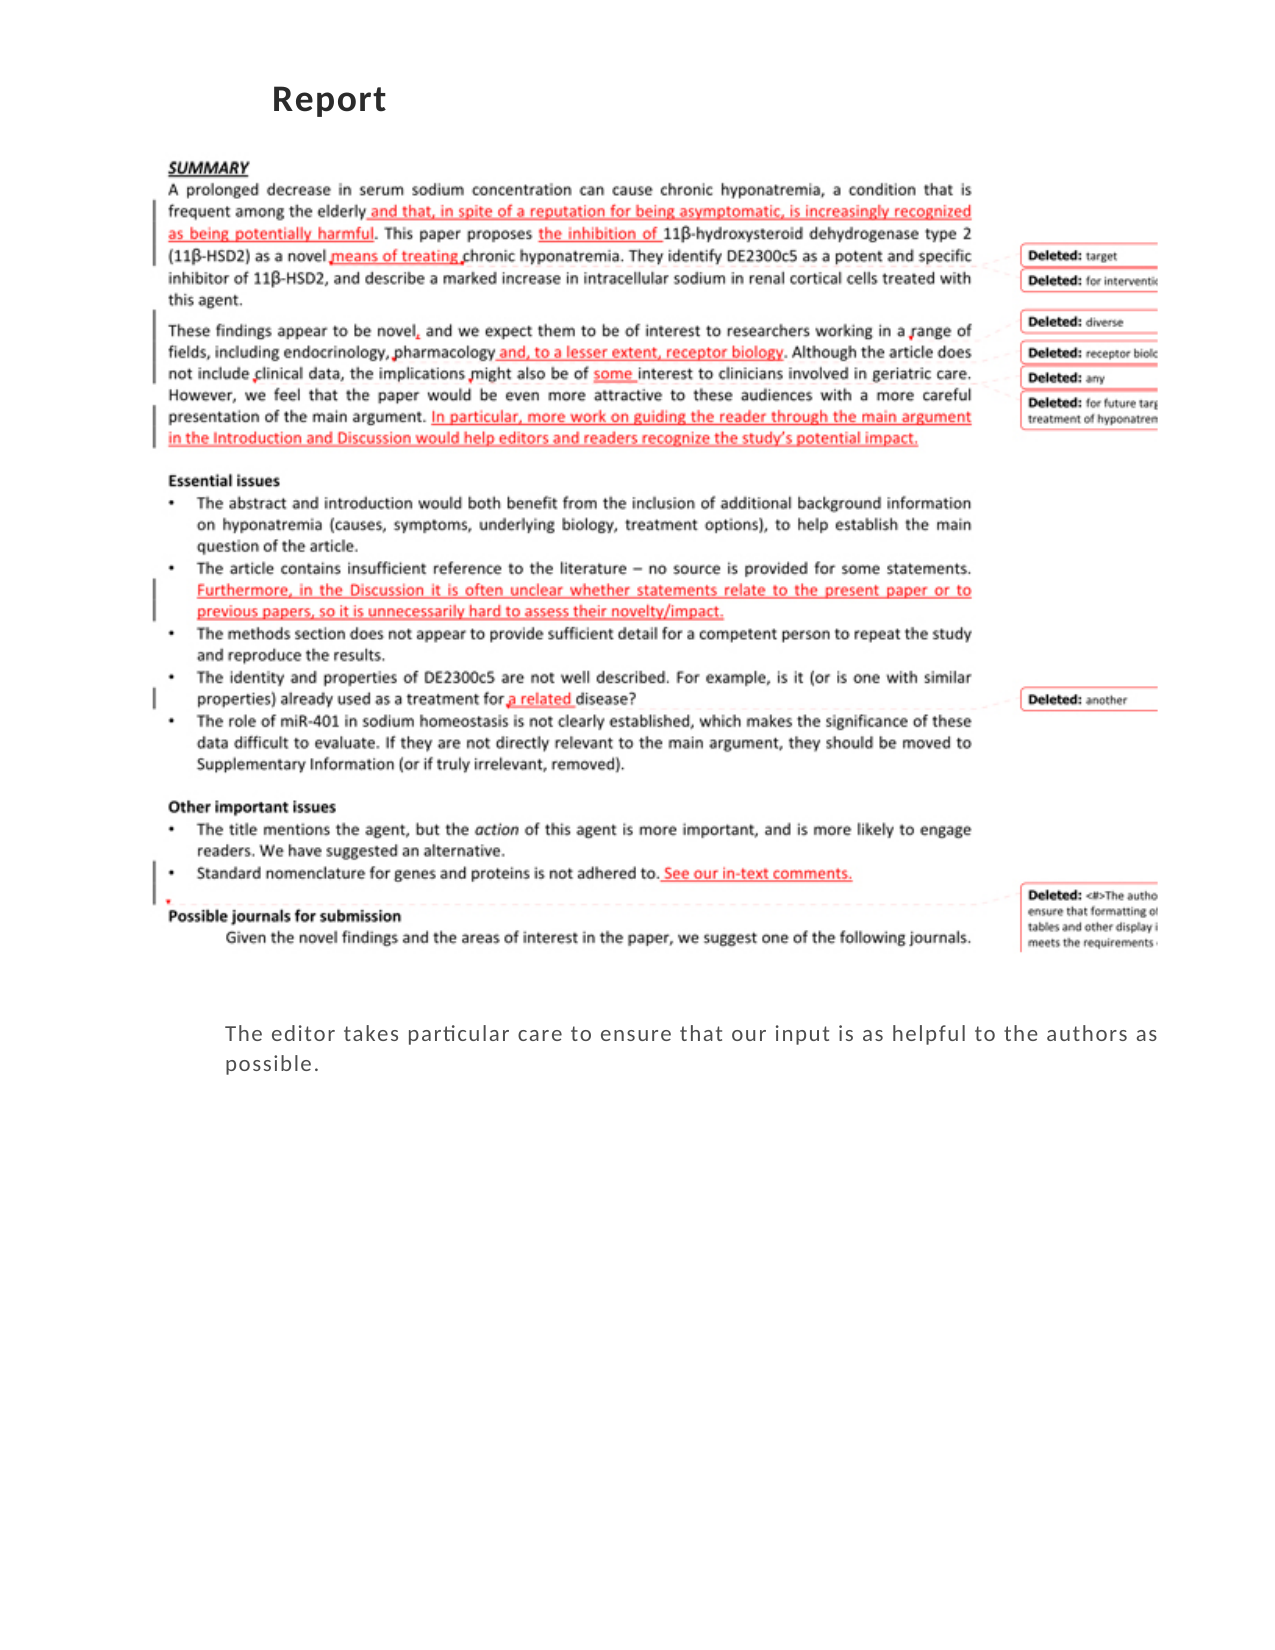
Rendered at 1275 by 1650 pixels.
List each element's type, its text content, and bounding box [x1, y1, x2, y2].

subtitle The editor takes particular care to ensure that our input is as helpful to the authors as possible. [225, 1019, 1172, 1078]
picture [150, 141, 1158, 954]
subtitle Report [272, 75, 1172, 121]
